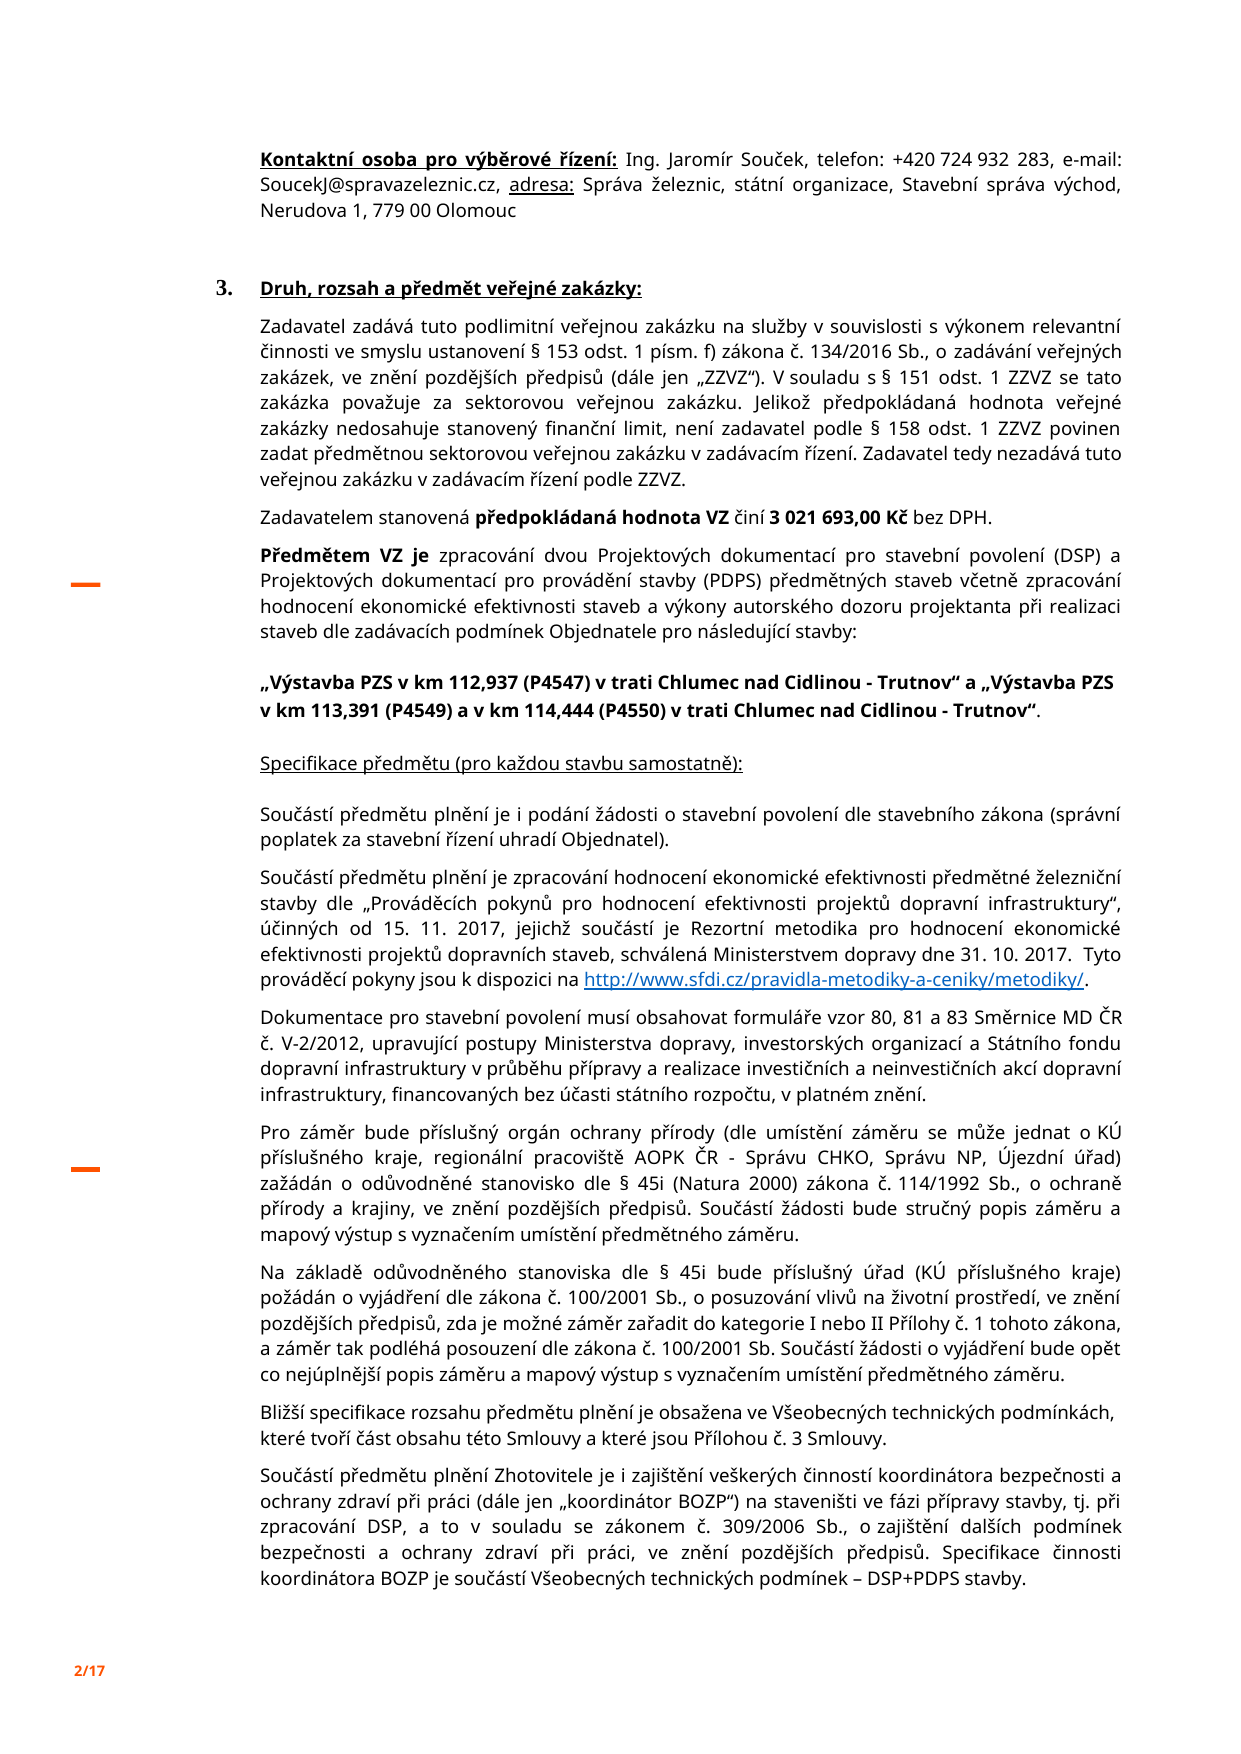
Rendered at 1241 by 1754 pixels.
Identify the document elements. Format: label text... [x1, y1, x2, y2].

text Součástí předmětu plnění Zhotovitele je i zajištění veškerých činností koordinátora bezpečnosti a ochrany zdraví při práci (dále jen „koordinátor BOZP“) na staveništi ve fázi přípravy stavby, tj. při zpracování DSP, a to v souladu se zákonem č. 309/2006 Sb., o zajištění dalších podmínek bezpečnosti a ochrany zdraví při práci, ve znění pozdějších předpisů. Specifikace činnosti koordinátora BOZP je součástí Všeobecných technických podmínek – DSP+PDPS stavby. [260, 1463, 1122, 1590]
text Pro záměr bude příslušný orgán ochrany přírody (dle umístění záměru se může jednat o KÚ příslušného kraje, regionální pracoviště AOPK ČR - Správu CHKO, Správu NP, Újezdní úřad) zažádán o odůvodněné stanovisko dle § 45i (Natura 2000) zákona č. 114/1992 Sb., o ochraně přírody a krajiny, ve znění pozdějších předpisů. Součástí žádosti bude stručný popis záměru a mapový výstup s vyznačením umístění předmětného záměru. [260, 1119, 1122, 1247]
text Zadavatelem stanovená předpokládaná hodnota VZ činí 3 021 693,00 Kč bez DPH. [260, 504, 1122, 530]
text Kontaktní osoba pro výběrové řízení: Ing. Jaromír Souček, telefon: +420 724 932 283, e-mail: SoucekJ@spravazeleznic.cz, adresa: Správa železnic, státní organizace, Stavební správa východ, Nerudova 1, 779 00 Olomouc [260, 146, 1122, 223]
text „Výstavba PZS v km 112,937 (P4547) v trati Chlumec nad Cidlinou - Trutnov“ a „Výstavba PZS v km 113,391 (P4549) a v km 114,444 (P4550) v trati Chlumec nad Cidlinou - Trutnov“. [260, 669, 1122, 723]
text Dokumentace pro stavební povolení musí obsahovat formuláře vzor 80, 81 a 83 Směrnice MD ČR č. V-2/2012, upravující postupy Ministerstva dopravy, investorských organizací a Státního fondu dopravní infrastruktury v průběhu přípravy a realizace investičních a neinvestičních akcí dopravní infrastruktury, financovaných bez účasti státního rozpočtu, v platném znění. [260, 1004, 1122, 1107]
text Bližší specifikace rozsahu předmětu plnění je obsažena ve Všeobecných technických podmínkách, které tvoří část obsahu této Smlouvy a které jsou Přílohou č. 3 Smlouvy. [260, 1399, 1122, 1450]
text Součástí předmětu plnění je zpracování hodnocení ekonomické efektivnosti předmětné železniční stavby dle „Prováděcích pokynů pro hodnocení efektivnosti projektů dopravní infrastruktury“, účinných od 15. 11. 2017, jejichž součástí je Rezortní metodika pro hodnocení ekonomické efektivnosti projektů dopravních staveb, schválená Ministerstvem dopravy dne 31. 10. 2017. Tyto prováděcí pokyny jsou k dispozici na http://www.sfdi.cz/pravidla-metodiky-a-ceniky/metodiky/. [260, 864, 1122, 992]
text Předmětem VZ je zpracování dvou Projektových dokumentací pro stavební povolení (DSP) a Projektových dokumentací pro provádění stavby (PDPS) předmětných staveb včetně zpracování hodnocení ekonomické efektivnosti staveb a výkony autorského dozoru projektanta při realizaci staveb dle zadávacích podmínek Objednatele pro následující stavby: [260, 542, 1122, 644]
text Na základě odůvodněného stanoviska dle § 45i bude příslušný úřad (KÚ příslušného kraje) požádán o vyjádření dle zákona č. 100/2001 Sb., o posuzování vlivů na životní prostředí, ve znění pozdějších předpisů, zda je možné záměr zařadit do kategorie I nebo II Přílohy č. 1 tohoto zákona, a záměr tak podléhá posouzení dle zákona č. 100/2001 Sb. Součástí žádosti o vyjádření bude opět co nejúplnější popis záměru a mapový výstup s vyznačením umístění předmětného záměru. [260, 1259, 1122, 1387]
text Zadavatel zadává tuto podlimitní veřejnou zakázku na služby v souvislosti s výkonem relevantní činnosti ve smyslu ustanovení § 153 odst. 1 písm. f) zákona č. 134/2016 Sb., o zadávání veřejných zakázek, ve znění pozdějších předpisů (dále jen „ZZVZ“). V souladu s § 151 odst. 1 ZZVZ se tato zakázka považuje za sektorovou veřejnou zakázku. Jelikož předpokládaná hodnota veřejné zakázky nedosahuje stanovený finanční limit, není zadavatel podle § 158 odst. 1 ZZVZ povinen zadat předmětnou sektorovou veřejnou zakázku v zadávacím řízení. Zadavatel tedy nezadává tuto veřejnou zakázku v zadávacím řízení podle ZZVZ. [260, 313, 1122, 492]
text Součástí předmětu plnění je i podání žádosti o stavební povolení dle stavebního zákona (správní poplatek za stavební řízení uhradí Objednatel). [260, 801, 1122, 852]
list Druh, rozsah a předmět veřejné zakázky: [216, 274, 1122, 301]
text Specifikace předmětu (pro každou stavbu samostatně): [260, 750, 1122, 776]
